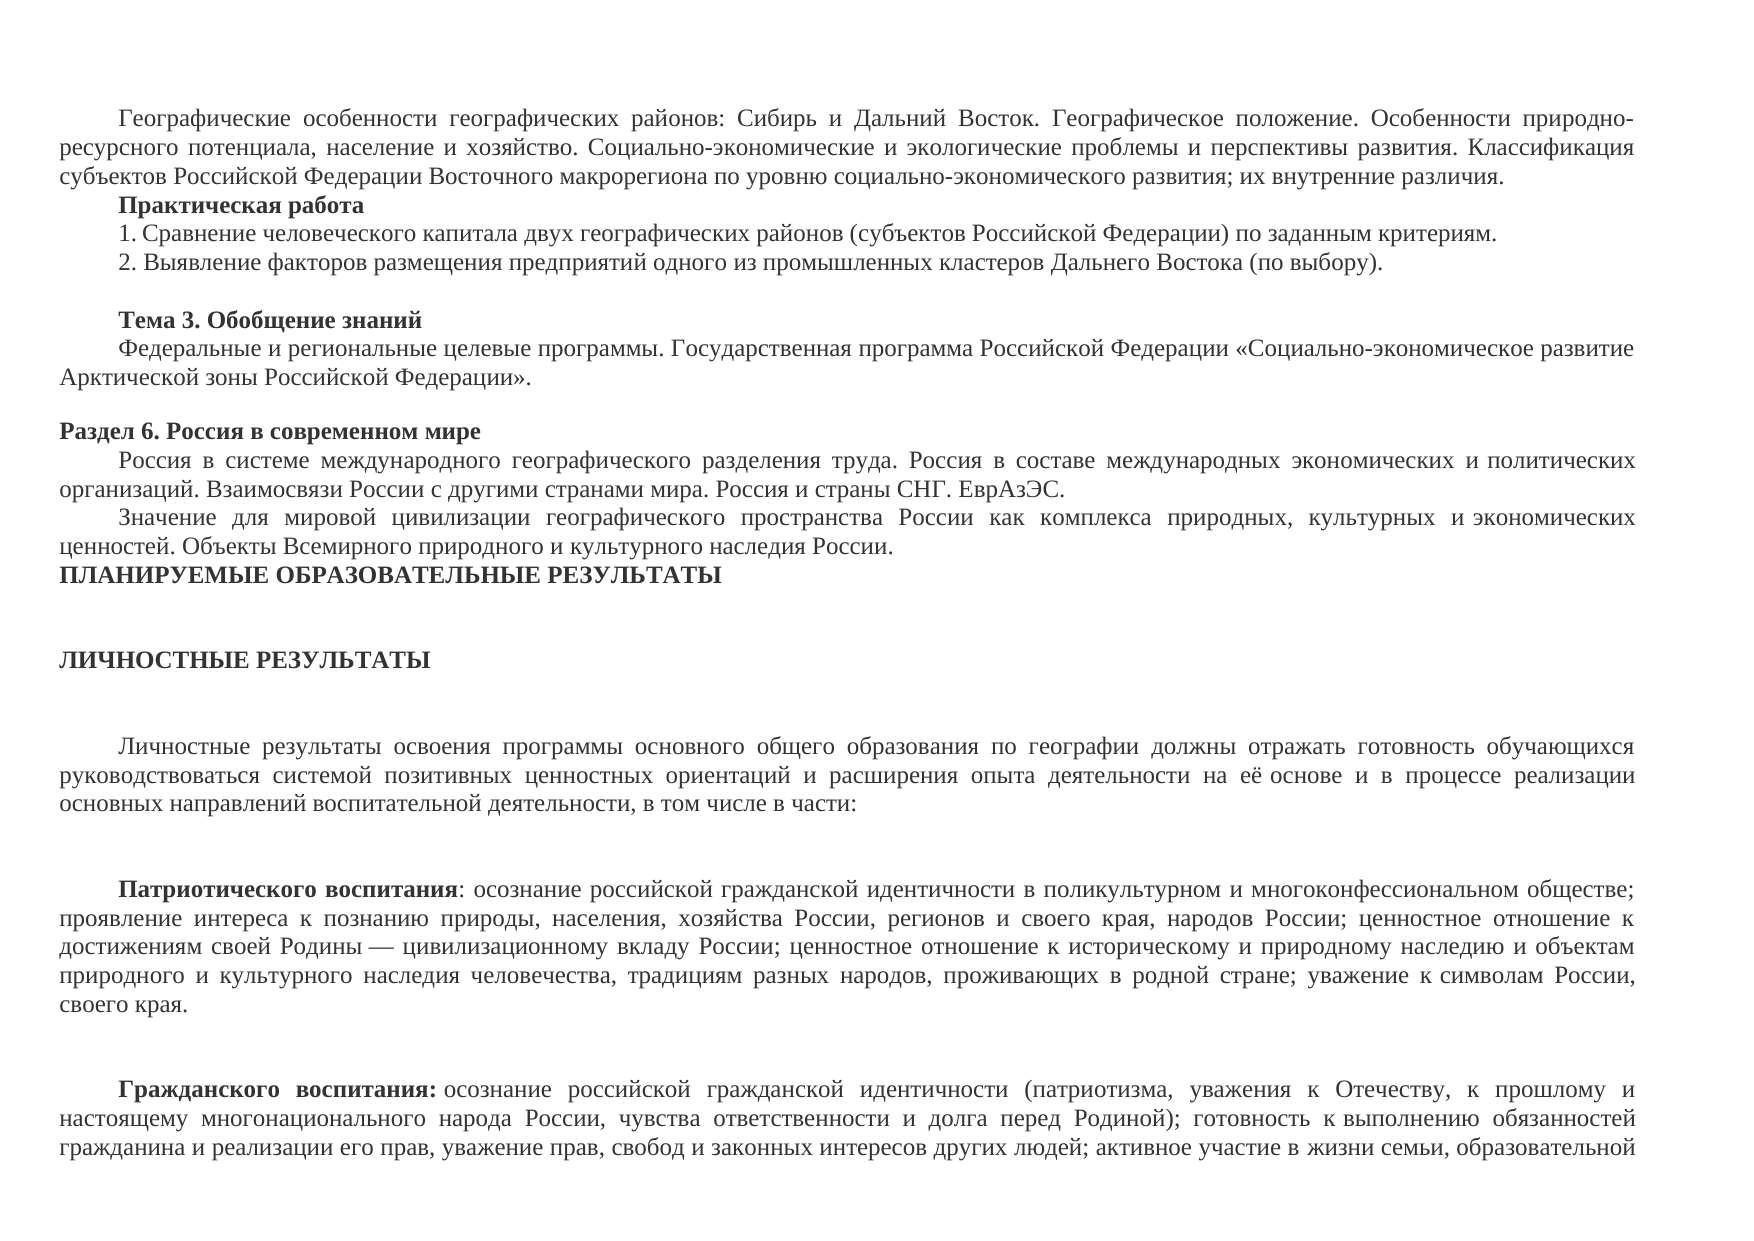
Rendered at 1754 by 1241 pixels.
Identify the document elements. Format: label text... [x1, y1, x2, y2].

text Федеральные и региональные целевые программы. Государственная программа Российской Федерации «Социально-экономическое развитие Арктической зоны Российской Федерации». [59, 333, 1636, 391]
text Россия в системе международного географического разделения труда. Россия в составе международных экономических и политических организаций. Взаимосвязи России с другими странами мира. Россия и страны СНГ. ЕврАзЭС. [59, 445, 1636, 502]
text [59, 1074, 1636, 1161]
text Тема 3. Обобщение знаний [59, 305, 1636, 333]
text Значение для мировой цивилизации географического пространства России как комплекса природных, культурных и экономических ценностей. Объекты Всемирного природного и культурного наследия России. [59, 502, 1636, 560]
text Личностные результаты освоения программы основного общего образования по географии должны отражать готовность обучающихся руководствоваться системой позитивных ценностных ориентаций и расширения опыта деятельности на её основе и в процессе реализации основных направлений воспитательной деятельности, в том числе в части: [59, 731, 1636, 817]
text Раздел 6. Россия в современном мире [59, 416, 1636, 445]
text 2. Выявление факторов размещения предприятий одного из промышленных кластеров Дальнего Востока (по выбору). [59, 247, 1636, 276]
text Практическая работа [59, 190, 1636, 218]
text ЛИЧНОСТНЫЕ РЕЗУЛЬТАТЫ [59, 645, 1636, 674]
text Географические особенности географических районов: Сибирь и Дальний Восток. Географическое положение. Особенности природно-ресурсного потенциала, население и хозяйство. Социально-экономические и экологические проблемы и перспективы развития. Классификация субъектов Российской Федерации Восточного макрорегиона по уровню социально-экономического развития; их внутренние различия. [59, 103, 1636, 190]
text ПЛАНИРУЕМЫЕ ОБРАЗОВАТЕЛЬНЫЕ РЕЗУЛЬТАТЫ [59, 560, 1636, 589]
text Патриотического воспитания: осознание российской гражданской идентичности в поликультурном и многоконфессиональном обществе; проявление интереса к познанию природы, населения, хозяйства России, регионов и своего края, народов России; ценностное отношение к достижениям своей Родины — цивилизационному вкладу России; ценностное отношение к историческому и природному наследию и объектам природного и культурного наследия человечества, традициям разных народов, проживающих в родной стране; уважение к символам России, своего края. [59, 874, 1636, 1018]
text 1. Сравнение человеческого капитала двух географических районов (субъектов Российской Федерации) по заданным критериям. [59, 218, 1636, 247]
